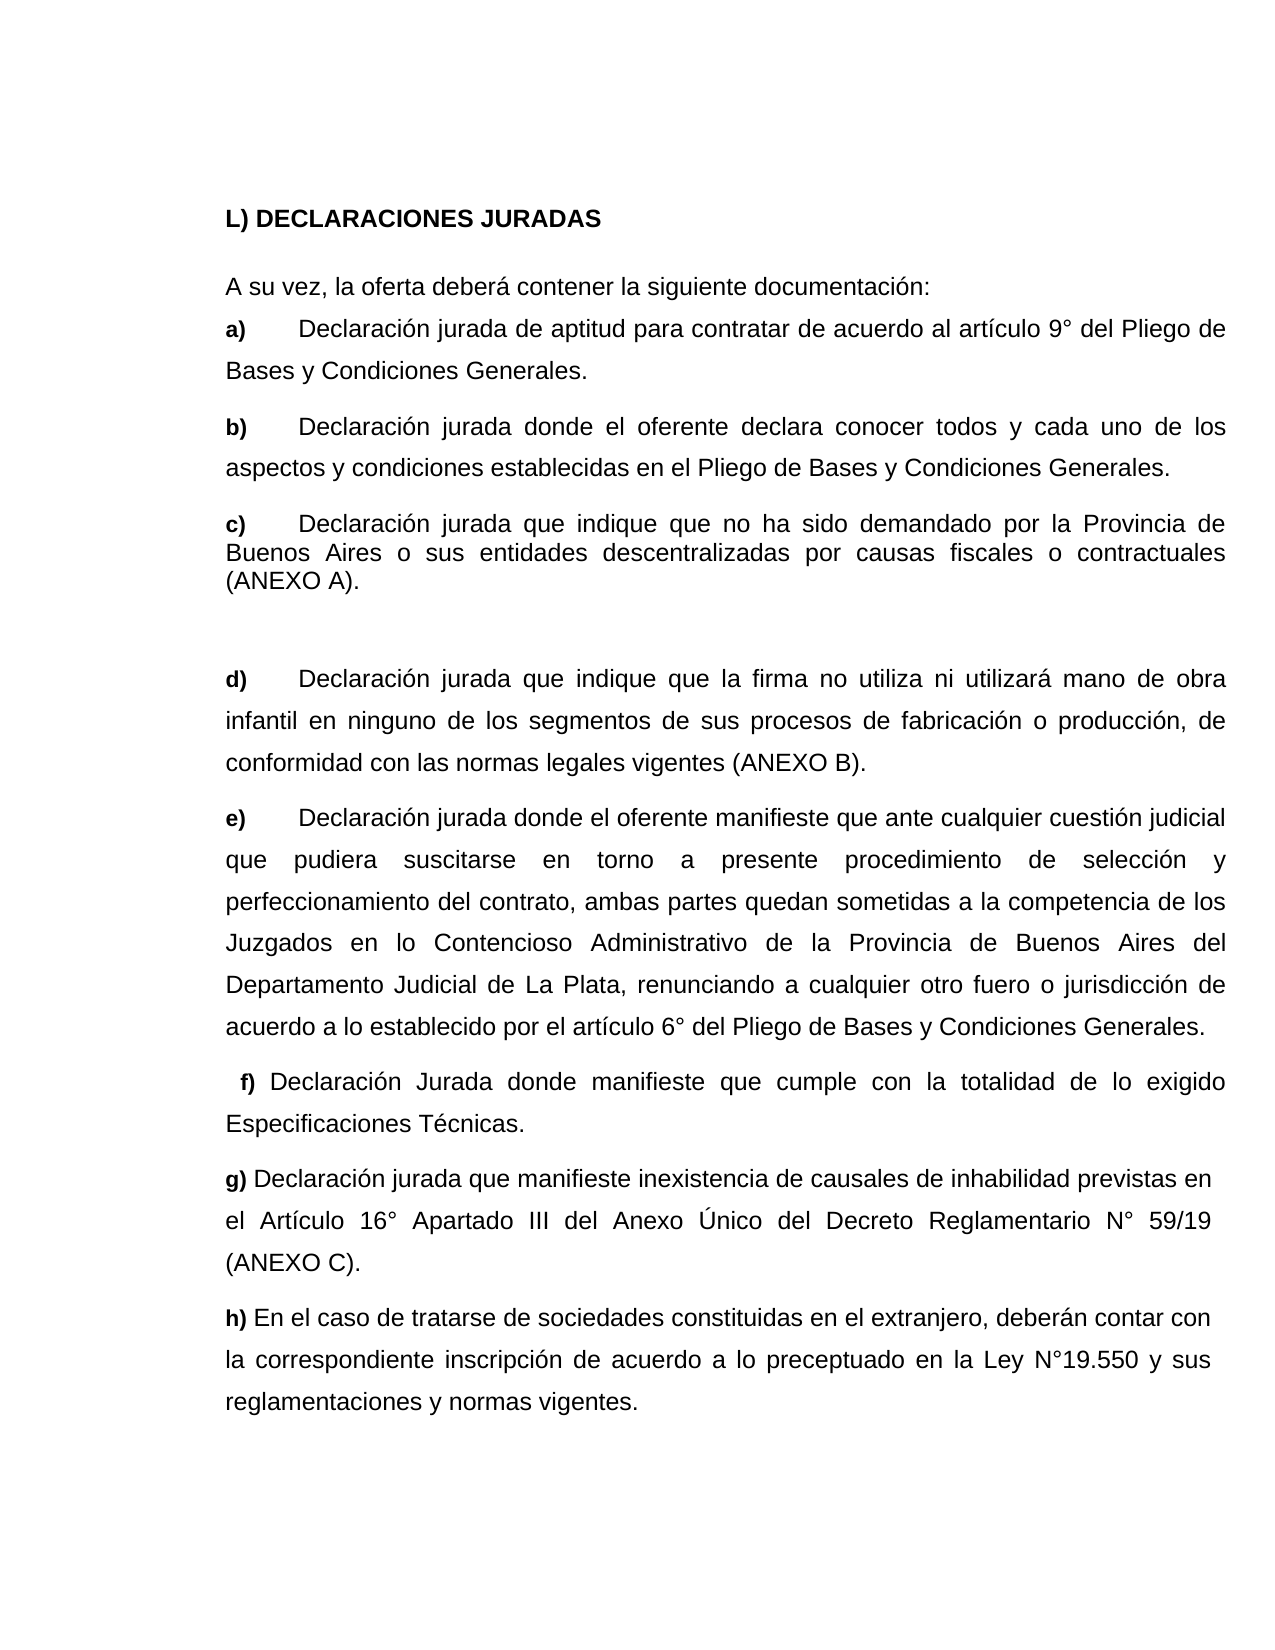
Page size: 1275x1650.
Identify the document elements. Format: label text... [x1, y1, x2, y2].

text h) En el caso de tratarse de sociedades constituidas en el extranjero, deberán contar con la correspondiente inscripción de acuerdo a lo preceptuado en la Ley N°19.550 y sus reglamentaciones y normas vigentes. [225, 1303, 1213, 1415]
list Declaración jurada donde el oferente declara conocer todos y cada uno de los aspectos y condiciones establecidas en el Pliego de Bases y Condiciones Generales. [225, 412, 1228, 482]
text L) DECLARACIONES JURADAS [225, 204, 1228, 232]
list Declaración jurada de aptitud para contratar de acuerdo al artículo 9° del Pliego de Bases y Condiciones Generales. [225, 314, 1228, 385]
list Declaración jurada que indique que no ha sido demandado por la Provincia de Buenos Aires o sus entidades descentralizadas por causas fiscales o contractuales (ANEXO A). [225, 509, 1228, 595]
list Declaración jurada donde el oferente manifieste que ante cualquier cuestión judicial que pudiera suscitarse en torno a presente procedimiento de selección y perfeccionamiento del contrato, ambas partes quedan sometidas a la competencia de los Juzgados en lo Contencioso Administrativo de la Provincia de Buenos Aires del Departamento Judicial de La Plata, renunciando a cualquier otro fuero o jurisdicción de acuerdo a lo establecido por el artículo 6° del Pliego de Bases y Condiciones Generales. [225, 803, 1228, 1040]
text A su vez, la oferta deberá contener la siguiente documentación: [225, 272, 1228, 301]
list Declaración jurada que indique que la firma no utiliza ni utilizará mano de obra infantil en ninguno de los segmentos de sus procesos de fabricación o producción, de conformidad con las normas legales vigentes (ANEXO B). [225, 664, 1228, 776]
text f) Declaración Jurada donde manifieste que cumple con la totalidad de lo exigido Especificaciones Técnicas. [225, 1067, 1228, 1137]
text g) Declaración jurada que manifieste inexistencia de causales de inhabilidad previstas en el Artículo 16° Apartado III del Anexo Único del Decreto Reglamentario N° 59/19 (ANEXO C). [225, 1164, 1213, 1276]
